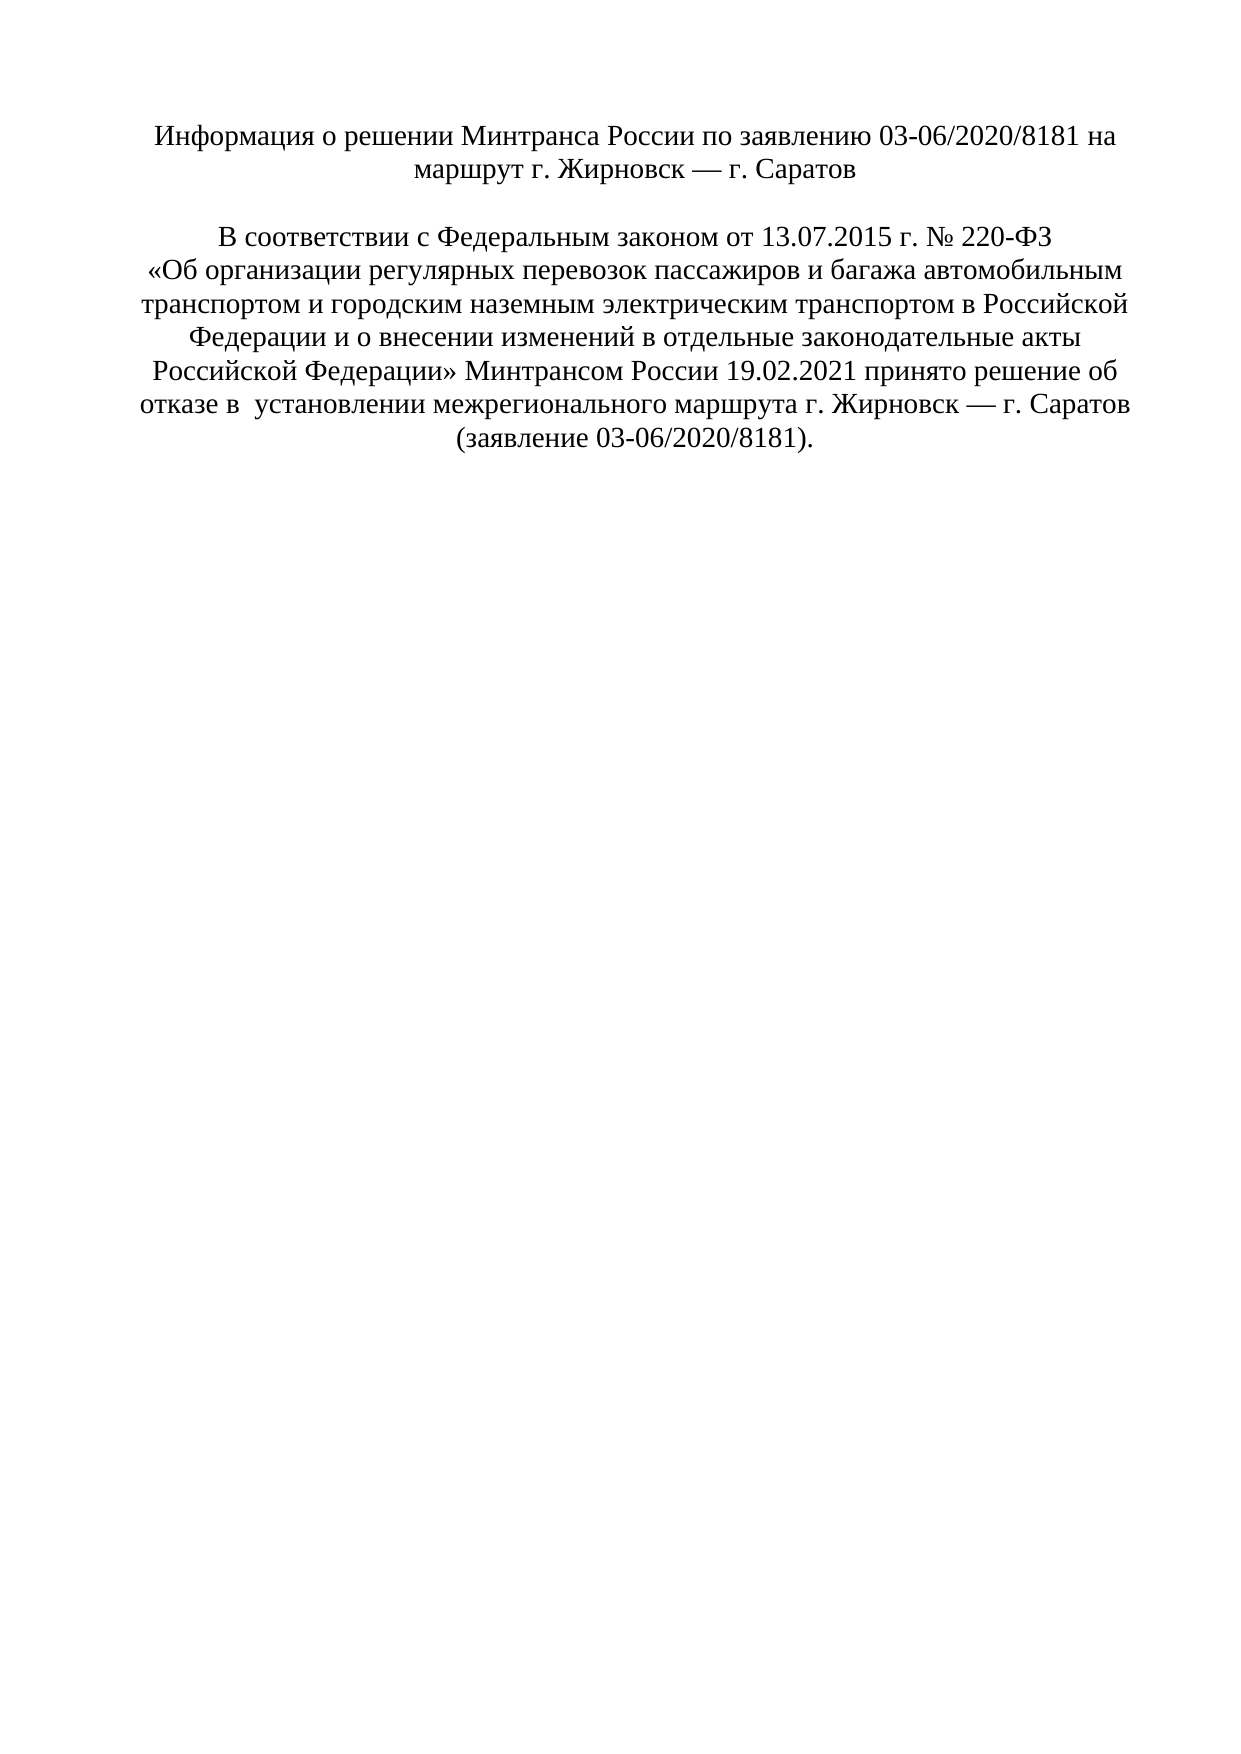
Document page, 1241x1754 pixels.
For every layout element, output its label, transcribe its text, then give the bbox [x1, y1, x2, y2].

text В соответствии с Федеральным законом от 13.07.2015 г. № 220-ФЗ «Об организации регулярных перевозок пассажиров и багажа автомобильным транспортом и городским наземным электрическим транспортом в Российской Федерации и о внесении изменений в отдельные законодательные акты Российской Федерации» Минтрансом России 19.02.2021 принято решение об отказе в установлении межрегионального маршрута г. Жирновск — г. Саратов (заявление 03-06/2020/8181). [118, 219, 1152, 453]
text Информация о решении Минтранса России по заявлению 03-06/2020/8181 на маршрут г. Жирновск — г. Саратов [118, 118, 1152, 185]
